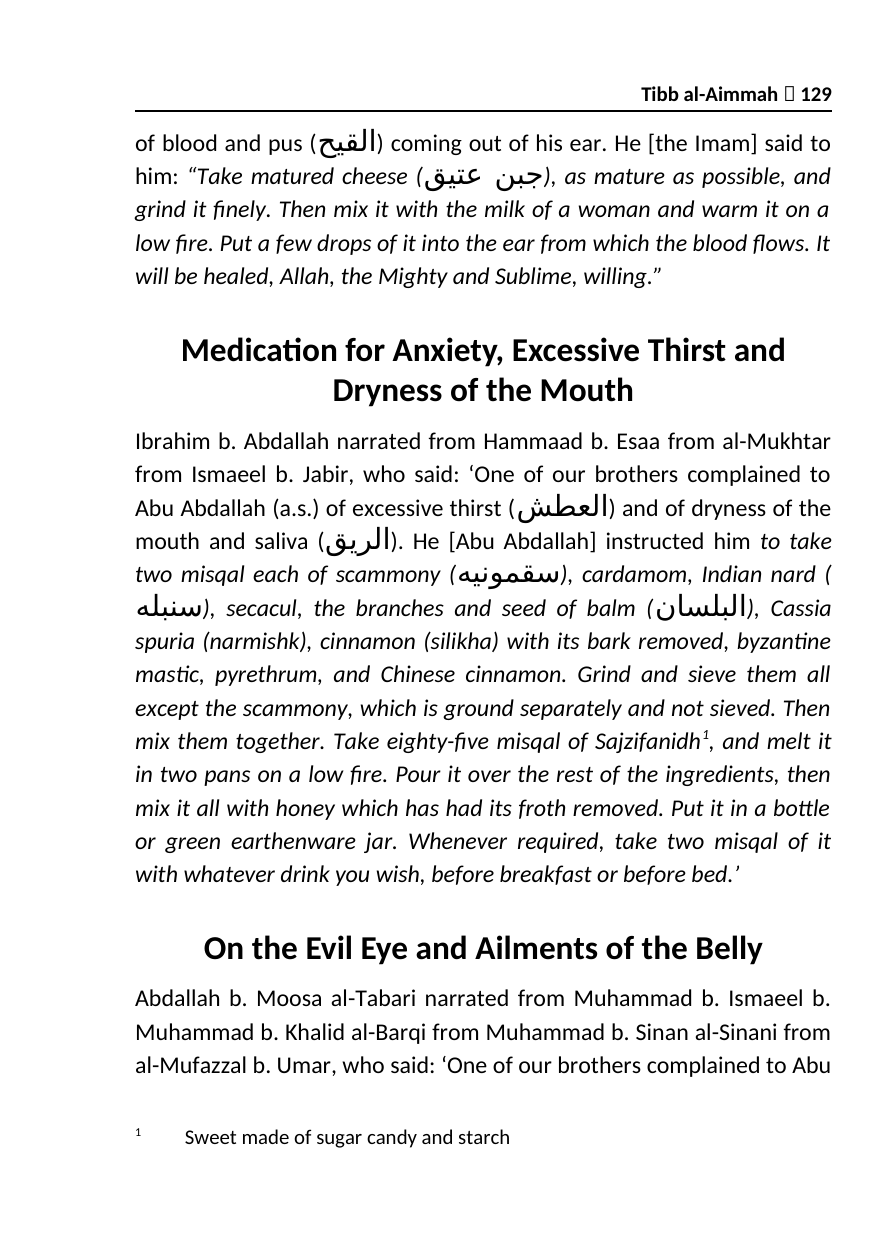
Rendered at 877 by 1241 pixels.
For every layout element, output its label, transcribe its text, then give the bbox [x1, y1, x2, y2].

text Ibrahim b. Abdallah narrated from Hammaad b. Esaa from al-Mukhtar from Ismaeel b. Jabir, who said: ‘One of our brothers complained to Abu Abdallah (a.s.) of excessive thirst (العطش) and of dryness of the mouth and saliva (الريق). He [Abu Abdallah] instructed him to take two misqal each of scammony (سقمونيه), cardamom, Indian nard (سنبله), secacul, the branches and seed of balm (البلسان), Cassia spuria (narmishk), cinnamon (silikha) with its bark removed, byzantine mastic, pyrethrum, and Chinese cinnamon. Grind and sieve them all except the scammony, which is ground separately and not sieved. Then mix them together. Take eighty-five misqal of Sajzifanidh, and melt it in two pans on a low fire. Pour it over the rest of the ingredients, then mix it all with honey which has had its froth removed. Put it in a bottle or green earthenware jar. Whenever required, take two misqal of it with whatever drink you wish, before breakfast or before bed.’ [135, 423, 832, 889]
subtitle Medication for Anxiety, Excessive Thirst and Dryness of the Mouth [135, 329, 832, 410]
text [135, 980, 832, 1080]
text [135, 124, 832, 291]
subtitle On the Evil Eye and Ailments of the Belly [135, 927, 832, 967]
